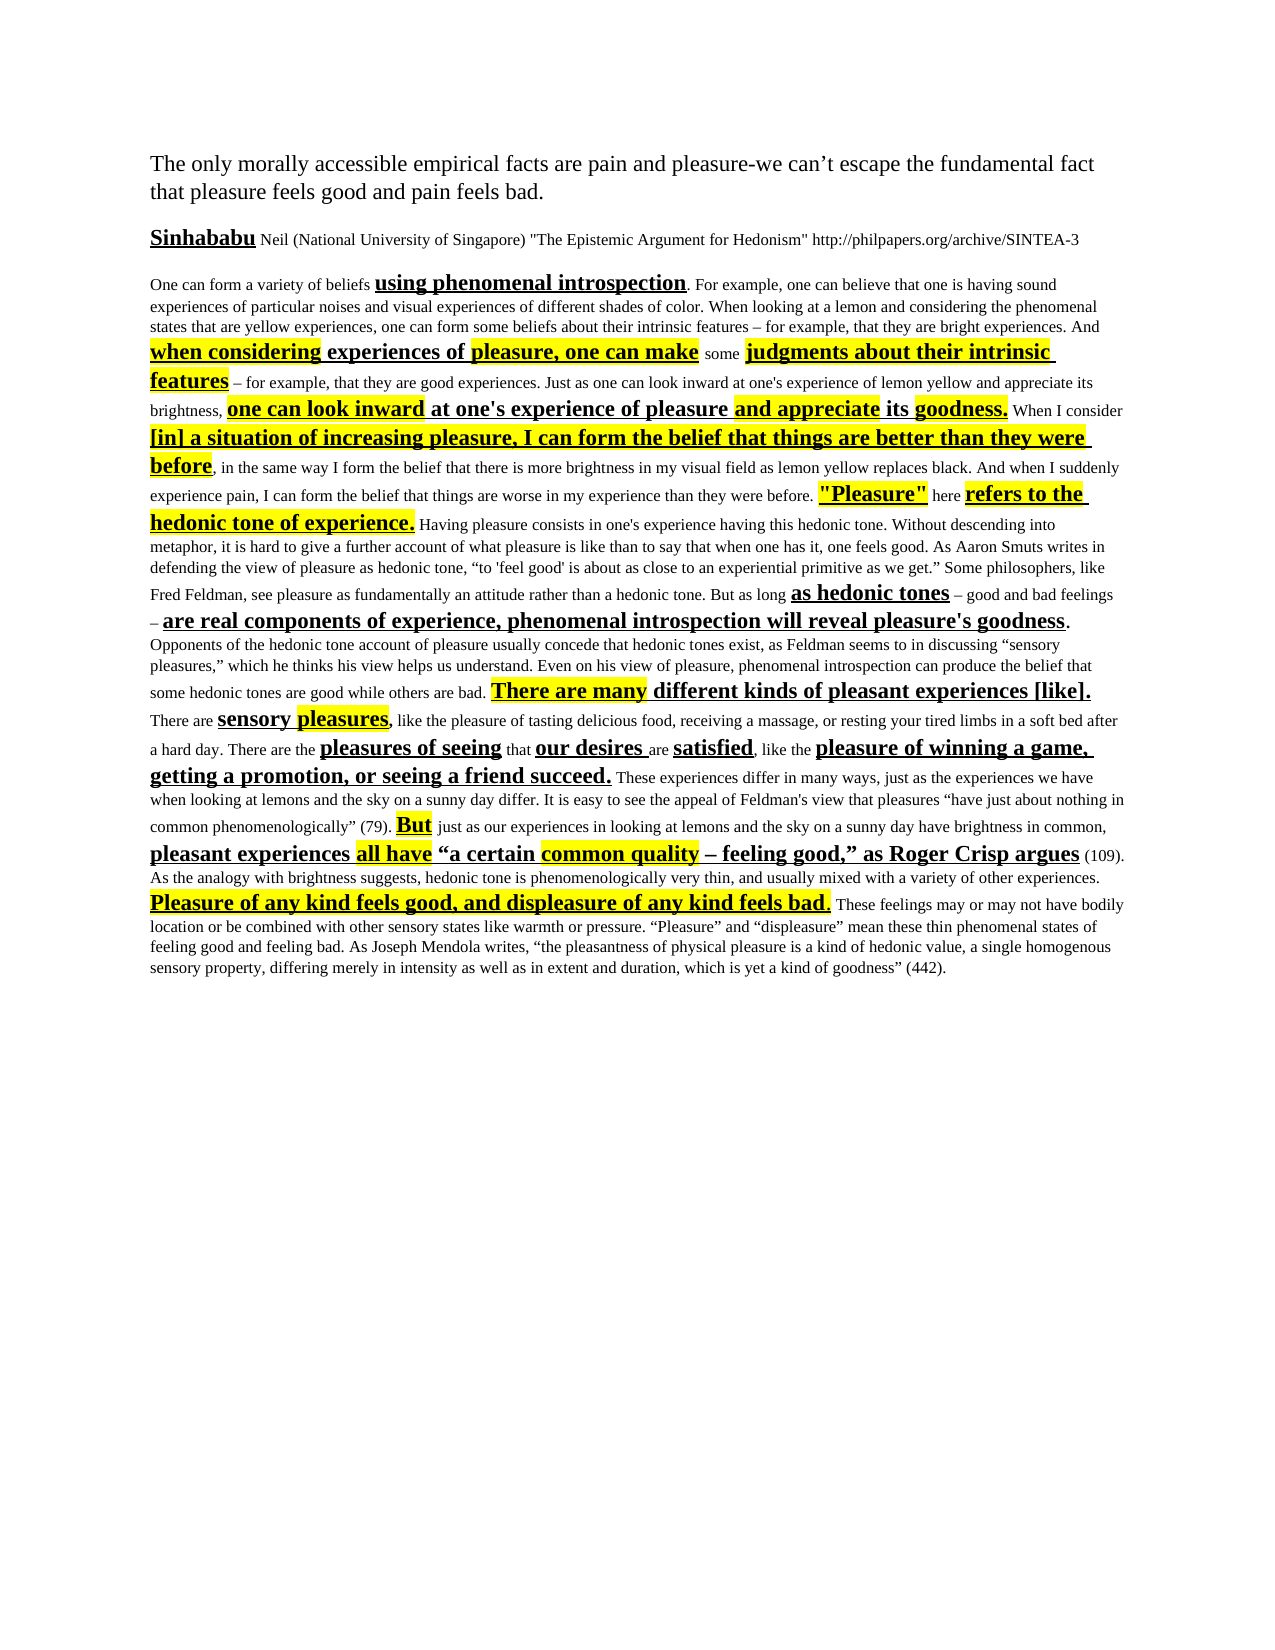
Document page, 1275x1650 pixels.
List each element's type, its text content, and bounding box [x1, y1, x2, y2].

text Sinhababu Neil (National University of Singapore) "The Epistemic Argument for Hedonism" http://philpapers.org/archive/SINTEA-3 [150, 223, 1125, 250]
text One can form a variety of beliefs using phenomenal introspection. For example, one can believe that one is having sound experiences of particular noises and visual experiences of different shades of color. When looking at a lemon and considering the phenomenal states that are yellow experiences, one can form some beliefs about their intrinsic features – for example, that they are bright experiences. And when considering experiences of pleasure, one can make some judgments about their intrinsic features – for example, that they are good experiences. Just as one can look inward at one's experience of lemon yellow and appreciate its brightness, one can look inward at one's experience of pleasure and appreciate its goodness. When I consider [in] a situation of increasing pleasure, I can form the belief that things are better than they were before, in the same way I form the belief that there is more brightness in my visual field as lemon yellow replaces black. And when I suddenly experience pain, I can form the belief that things are worse in my experience than they were before. "Pleasure" here refers to the hedonic tone of experience. Having pleasure consists in one's experience having this hedonic tone. Without descending into metaphor, it is hard to give a further account of what pleasure is like than to say that when one has it, one feels good. As Aaron Smuts writes in defending the view of pleasure as hedonic tone, “to 'feel good' is about as close to an experiential primitive as we get.” Some philosophers, like Fred Feldman, see pleasure as fundamentally an attitude rather than a hedonic tone. But as long as hedonic tones – good and bad feelings – are real components of experience, phenomenal introspection will reveal pleasure's goodness. Opponents of the hedonic tone account of pleasure usually concede that hedonic tones exist, as Feldman seems to in discussing “sensory pleasures,” which he thinks his view helps us understand. Even on his view of pleasure, phenomenal introspection can produce the belief that some hedonic tones are good while others are bad. There are many different kinds of pleasant experiences [like]. There are sensory pleasures, like the pleasure of tasting delicious food, receiving a massage, or resting your tired limbs in a soft bed after a hard day. There are the pleasures of seeing that our desires are satisfied, like the pleasure of winning a game, getting a promotion, or seeing a friend succeed. These experiences differ in many ways, just as the experiences we have when looking at lemons and the sky on a sunny day differ. It is easy to see the appeal of Feldman's view that pleasures “have just about nothing in common phenomenologically” (79). But just as our experiences in looking at lemons and the sky on a sunny day have brightness in common, pleasant experiences all have “a certain common quality – feeling good,” as Roger Crisp argues (109). As the analogy with brightness suggests, hedonic tone is phenomenologically very thin, and usually mixed with a variety of other experiences. Pleasure of any kind feels good, and displeasure of any kind feels bad. These feelings may or may not have bodily location or be combined with other sensory states like warmth or pressure. “Pleasure” and “displeasure” mean these thin phenomenal states of feeling good and feeling bad. As Joseph Mendola writes, “the pleasantness of physical pleasure is a kind of hedonic value, a single homogenous sensory property, differing merely in intensity as well as in extent and duration, which is yet a kind of goodness” (442). [150, 269, 1125, 977]
text The only morally accessible empirical facts are pain and pleasure-we can’t escape the fundamental fact that pleasure feels good and pain feels bad. [150, 150, 1125, 205]
